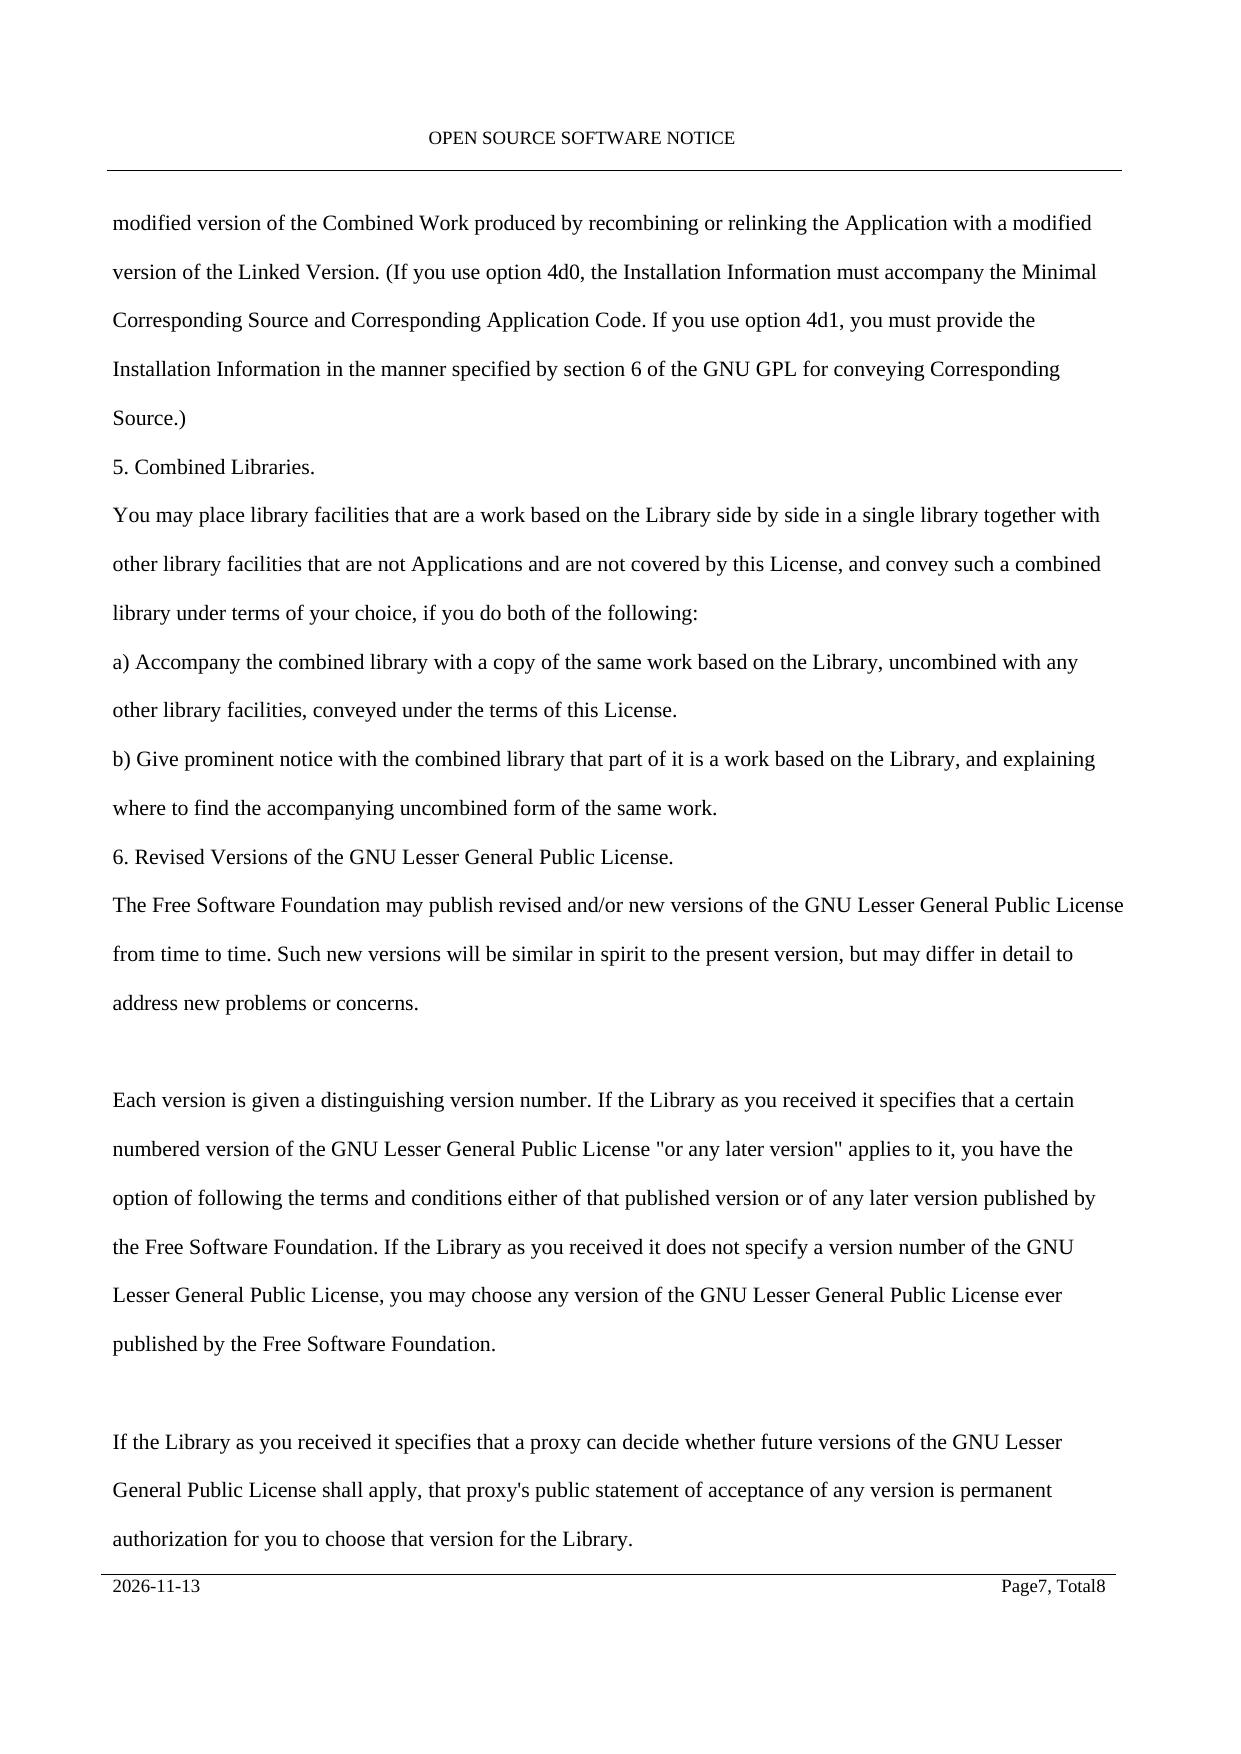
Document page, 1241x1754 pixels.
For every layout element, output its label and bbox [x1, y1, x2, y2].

text [112, 206, 1128, 1555]
